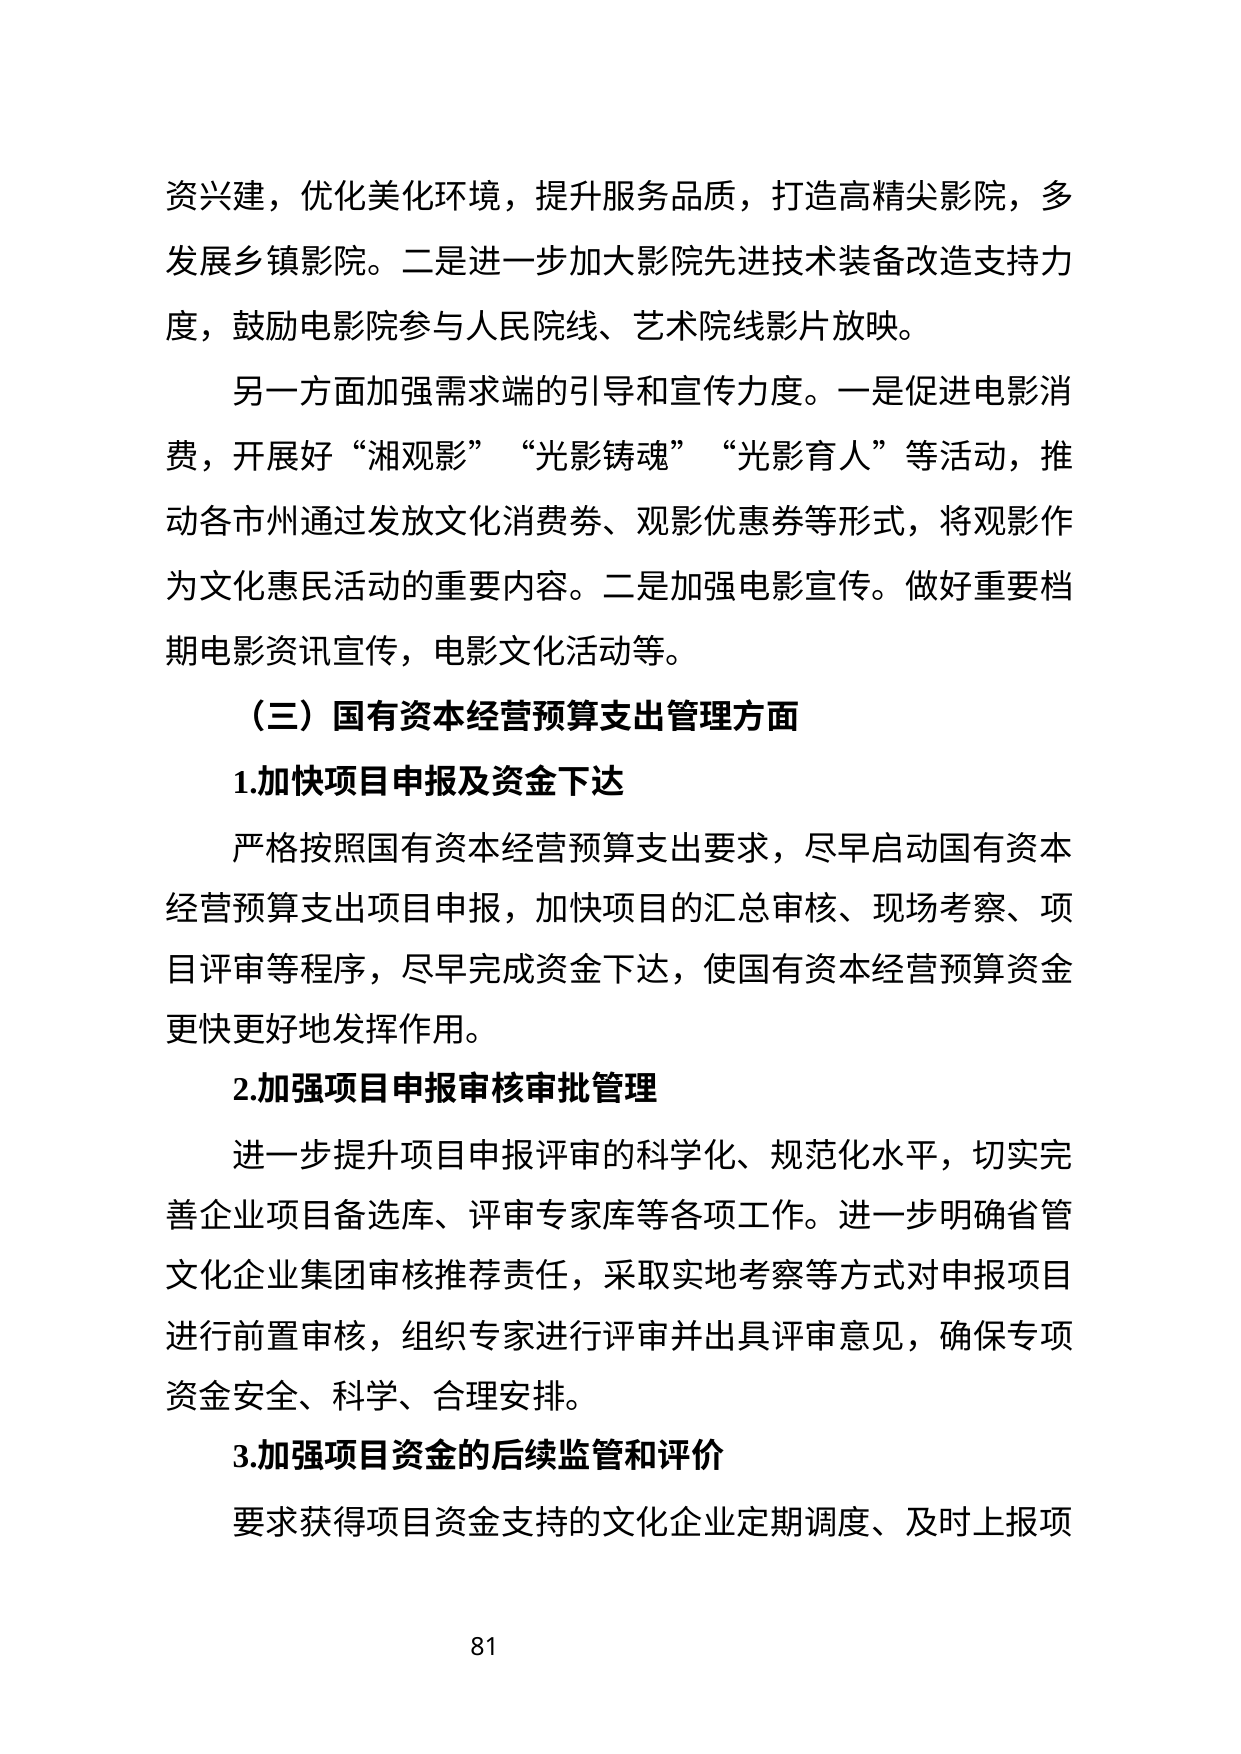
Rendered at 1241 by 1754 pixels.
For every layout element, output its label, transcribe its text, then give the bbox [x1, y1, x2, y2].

subtitle （三）国有资本经营预算支出管理方面 [165, 682, 1075, 747]
text 严格按照国有资本经营预算支出要求，尽早启动国有资本经营预算支出项目申报，加快项目的汇总审核、现场考察、项目评审等程序，尽早完成资金下达，使国有资本经营预算资金更快更好地发挥作用。 [165, 812, 1075, 1054]
subtitle 2.加强项目申报审核审批管理 [165, 1054, 1075, 1119]
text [165, 1486, 1075, 1546]
text 进一步提升项目申报评审的科学化、规范化水平，切实完善企业项目备选库、评审专家库等各项工作。进一步明确省管文化企业集团审核推荐责任，采取实地考察等方式对申报项目进行前置审核，组织专家进行评审并出具评审意见，确保专项资金安全、科学、合理安排。 [165, 1119, 1075, 1421]
text 另一方面加强需求端的引导和宣传力度。一是促进电影消费，开展好“湘观影”“光影铸魂”“光影育人”等活动，推动各市州通过发放文化消费劵、观影优惠券等形式，将观影作为文化惠民活动的重要内容。二是加强电影宣传。做好重要档期电影资讯宣传，电影文化活动等。 [165, 357, 1075, 682]
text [165, 162, 1075, 357]
subtitle 1.加快项目申报及资金下达 [165, 747, 1075, 812]
subtitle 3.加强项目资金的后续监管和评价 [165, 1421, 1075, 1486]
